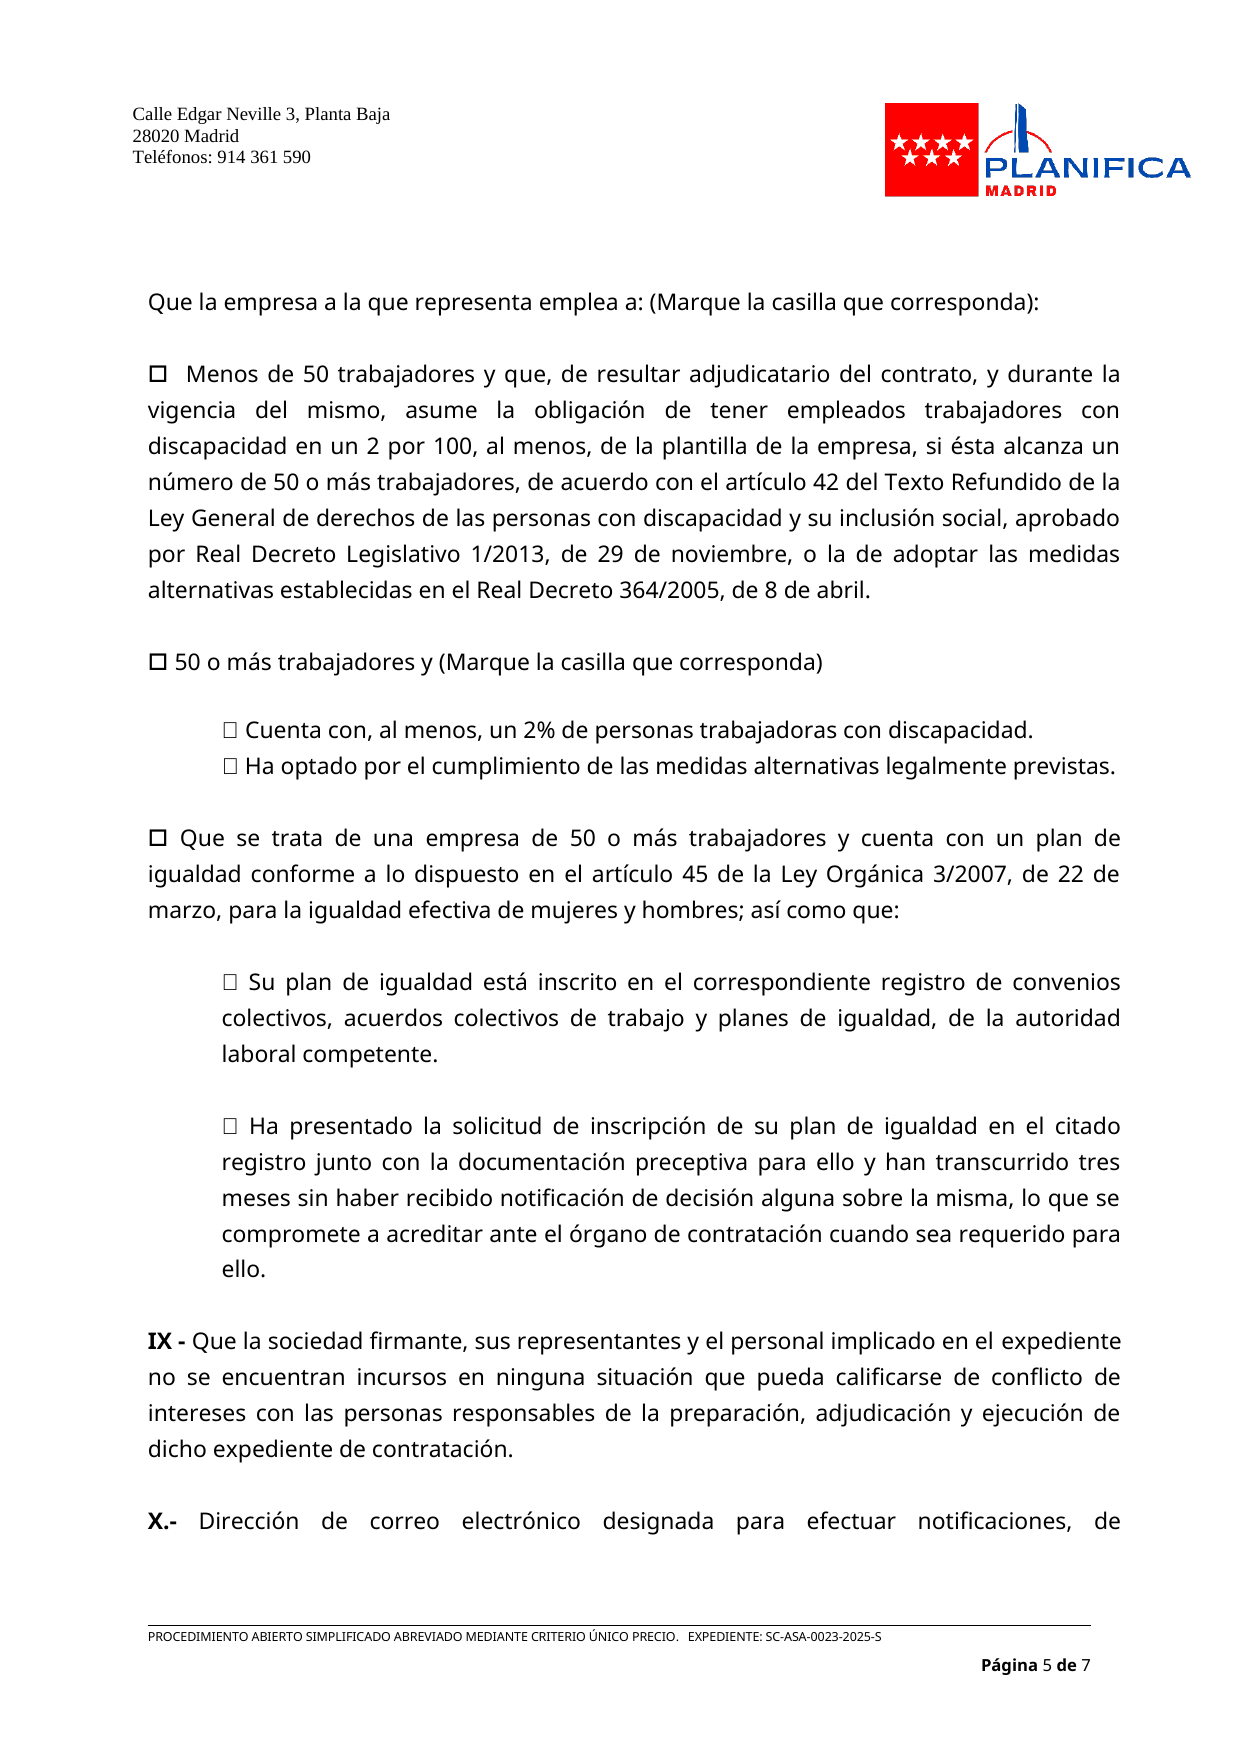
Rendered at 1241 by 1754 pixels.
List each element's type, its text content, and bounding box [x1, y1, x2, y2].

text Menos de 50 trabajadores y que, de resultar adjudicatario del contrato, y durante la vigencia del mismo, asume la obligación de tener empleados trabajadores con discapacidad en un 2 por 100, al menos, de la plantilla de la empresa, si ésta alcanza un número de 50 o más trabajadores, de acuerdo con el artículo 42 del Texto Refundido de la Ley General de derechos de las personas con discapacidad y su inclusión social, aprobado por Real Decreto Legislativo 1/2013, de 29 de noviembre, o la de adoptar las medidas alternativas establecidas en el Real Decreto 364/2005, de 8 de abril. [148, 358, 1122, 605]
text Ha presentado la solicitud de inscripción de su plan de igualdad en el citado registro junto con la documentación preceptiva para ello y han transcurrido tres meses sin haber recibido notificación de decisión alguna sobre la misma, lo que se compromete a acreditar ante el órgano de contratación cuando sea requerido para ello. [221, 1110, 1122, 1285]
text Cuenta con, al menos, un 2% de personas trabajadoras con discapacidad. [148, 714, 1122, 746]
text Ha optado por el cumplimiento de las medidas alternativas legalmente previstas. [222, 750, 1122, 782]
text Que se trata de una empresa de 50 o más trabajadores y cuenta con un plan de igualdad conforme a lo dispuesto en el artículo 45 de la Ley Orgánica 3/2007, de 22 de marzo, para la igualdad efectiva de mujeres y hombres; así como que: [148, 822, 1122, 925]
text 50 o más trabajadores y (Marque la casilla que corresponda) [148, 645, 1122, 677]
text IX - Que la sociedad firmante, sus representantes y el personal implicado en el expediente no se encuentran incursos en ninguna situación que pueda calificarse de conflicto de intereses con las personas responsables de la preparación, adjudicación y ejecución de dicho expediente de contratación. [148, 1325, 1122, 1464]
text Su plan de igualdad está inscrito en el correspondiente registro de convenios colectivos, acuerdos colectivos de trabajo y planes de igualdad, de la autoridad laboral competente. [221, 966, 1122, 1069]
picture [885, 103, 1200, 197]
text Que la empresa a la que representa emplea a: (Marque la casilla que corresponda): [148, 286, 1122, 317]
